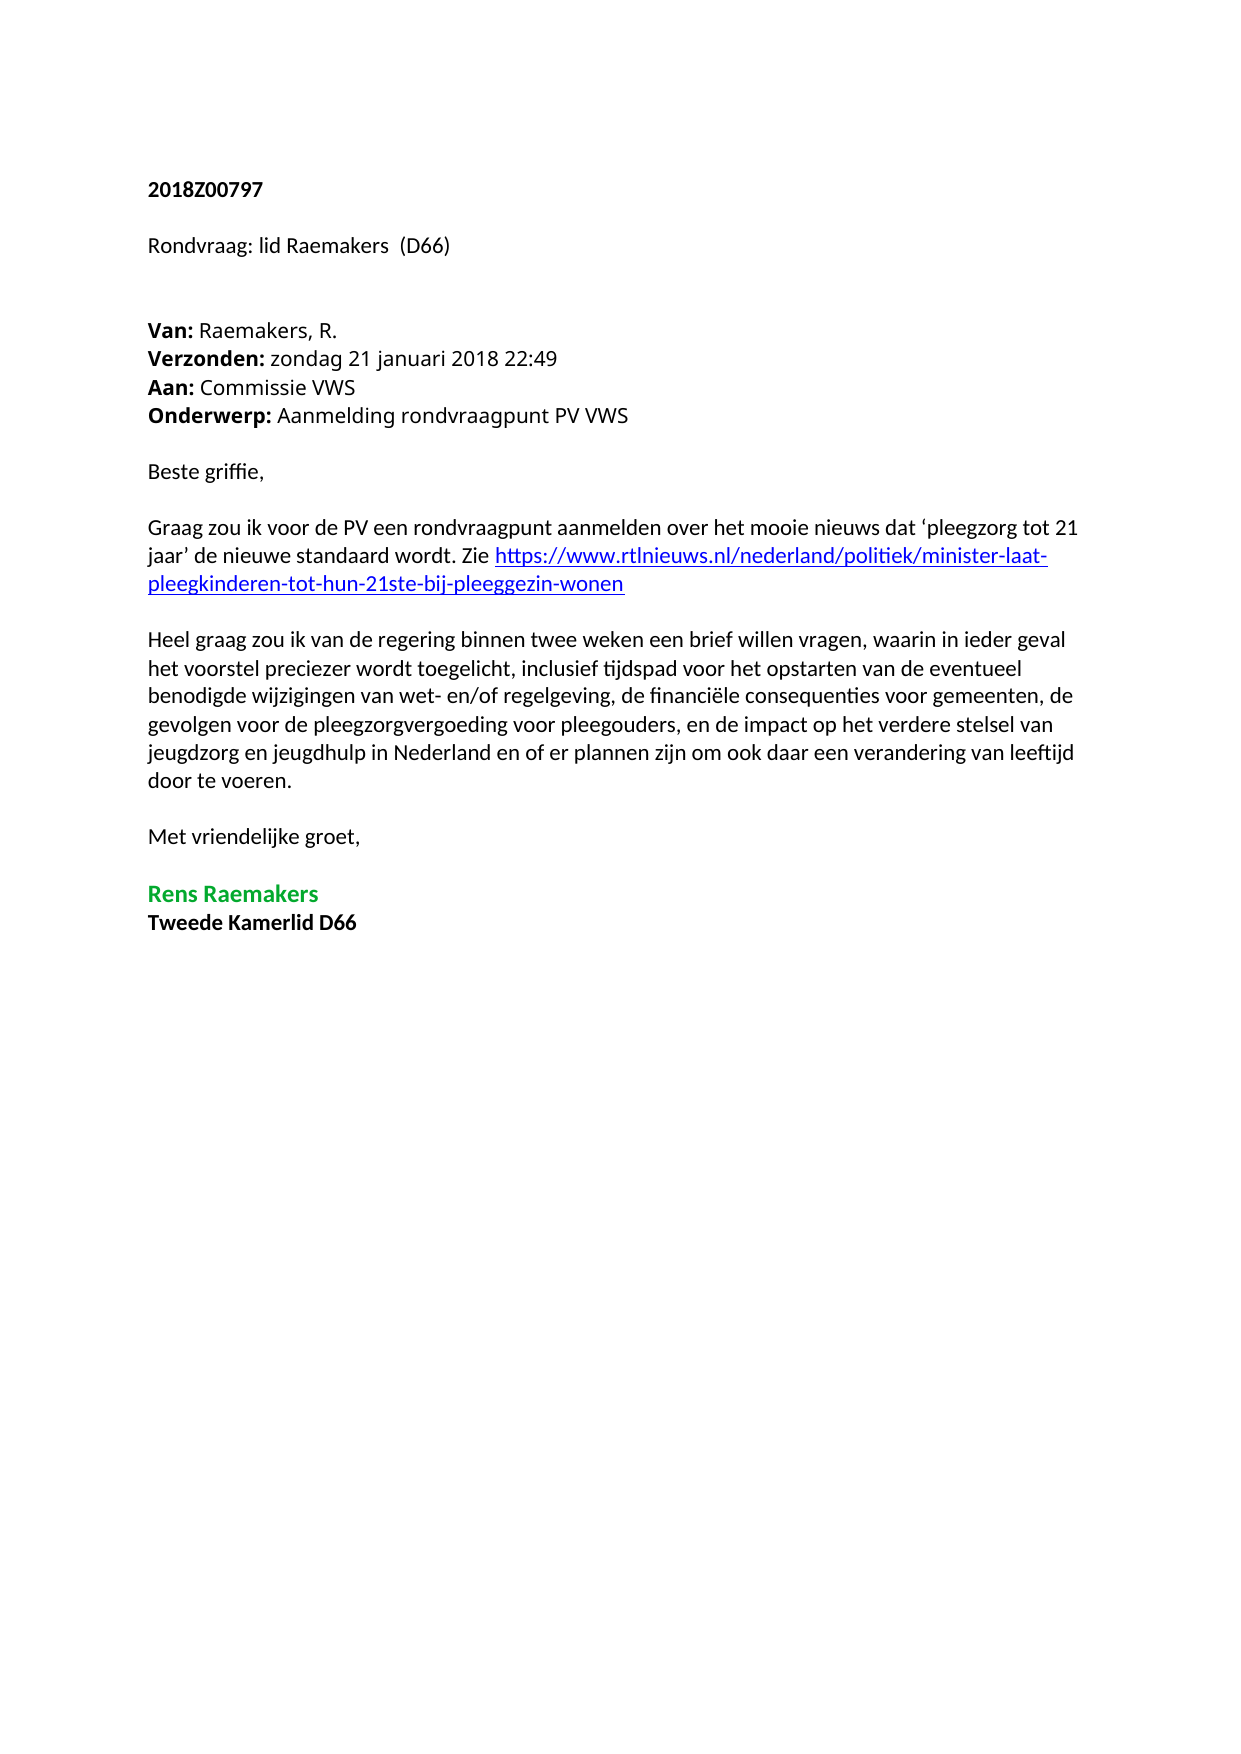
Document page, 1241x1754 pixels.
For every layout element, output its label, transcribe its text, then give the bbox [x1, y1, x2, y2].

text Beste griffie, [148, 457, 1093, 486]
text Heel graag zou ik van de regering binnen twee weken een brief willen vragen, waarin in ieder geval het voorstel preciezer wordt toegelicht, inclusief tijdspad voor het opstarten van de eventueel benodigde wijzigingen van wet- en/of regelgeving, de financiële consequenties voor gemeenten, de gevolgen voor de pleegzorgvergoeding voor pleegouders, en de impact op het verdere stelsel van jeugdzorg en jeugdhulp in Nederland en of er plannen zijn om ook daar een verandering van leeftijd door te voeren. [148, 626, 1093, 794]
text Met vriendelijke groet, [148, 822, 1093, 850]
text Van: Raemakers, R. Verzonden: zondag 21 januari 2018 22:49 Aan: Commissie VWS Onderwerp: Aanmelding rondvraagpunt PV VWS [148, 316, 1093, 429]
text Graag zou ik voor de PV een rondvraagpunt aanmelden over het mooie nieuws dat ‘pleegzorg tot 21 jaar’ de nieuwe standaard wordt. Zie https://www.rtlnieuws.nl/nederland/politiek/minister-laat-pleegkinderen-tot-hun-21ste-bij-pleeggezin-wonen [148, 513, 1093, 598]
text Rens Raemakers [148, 878, 1093, 908]
text Tweede Kamerlid D66 [148, 908, 1093, 936]
text 2018Z00797 [148, 176, 1093, 204]
text Rondvraag: lid Raemakers (D66) [148, 232, 1093, 260]
